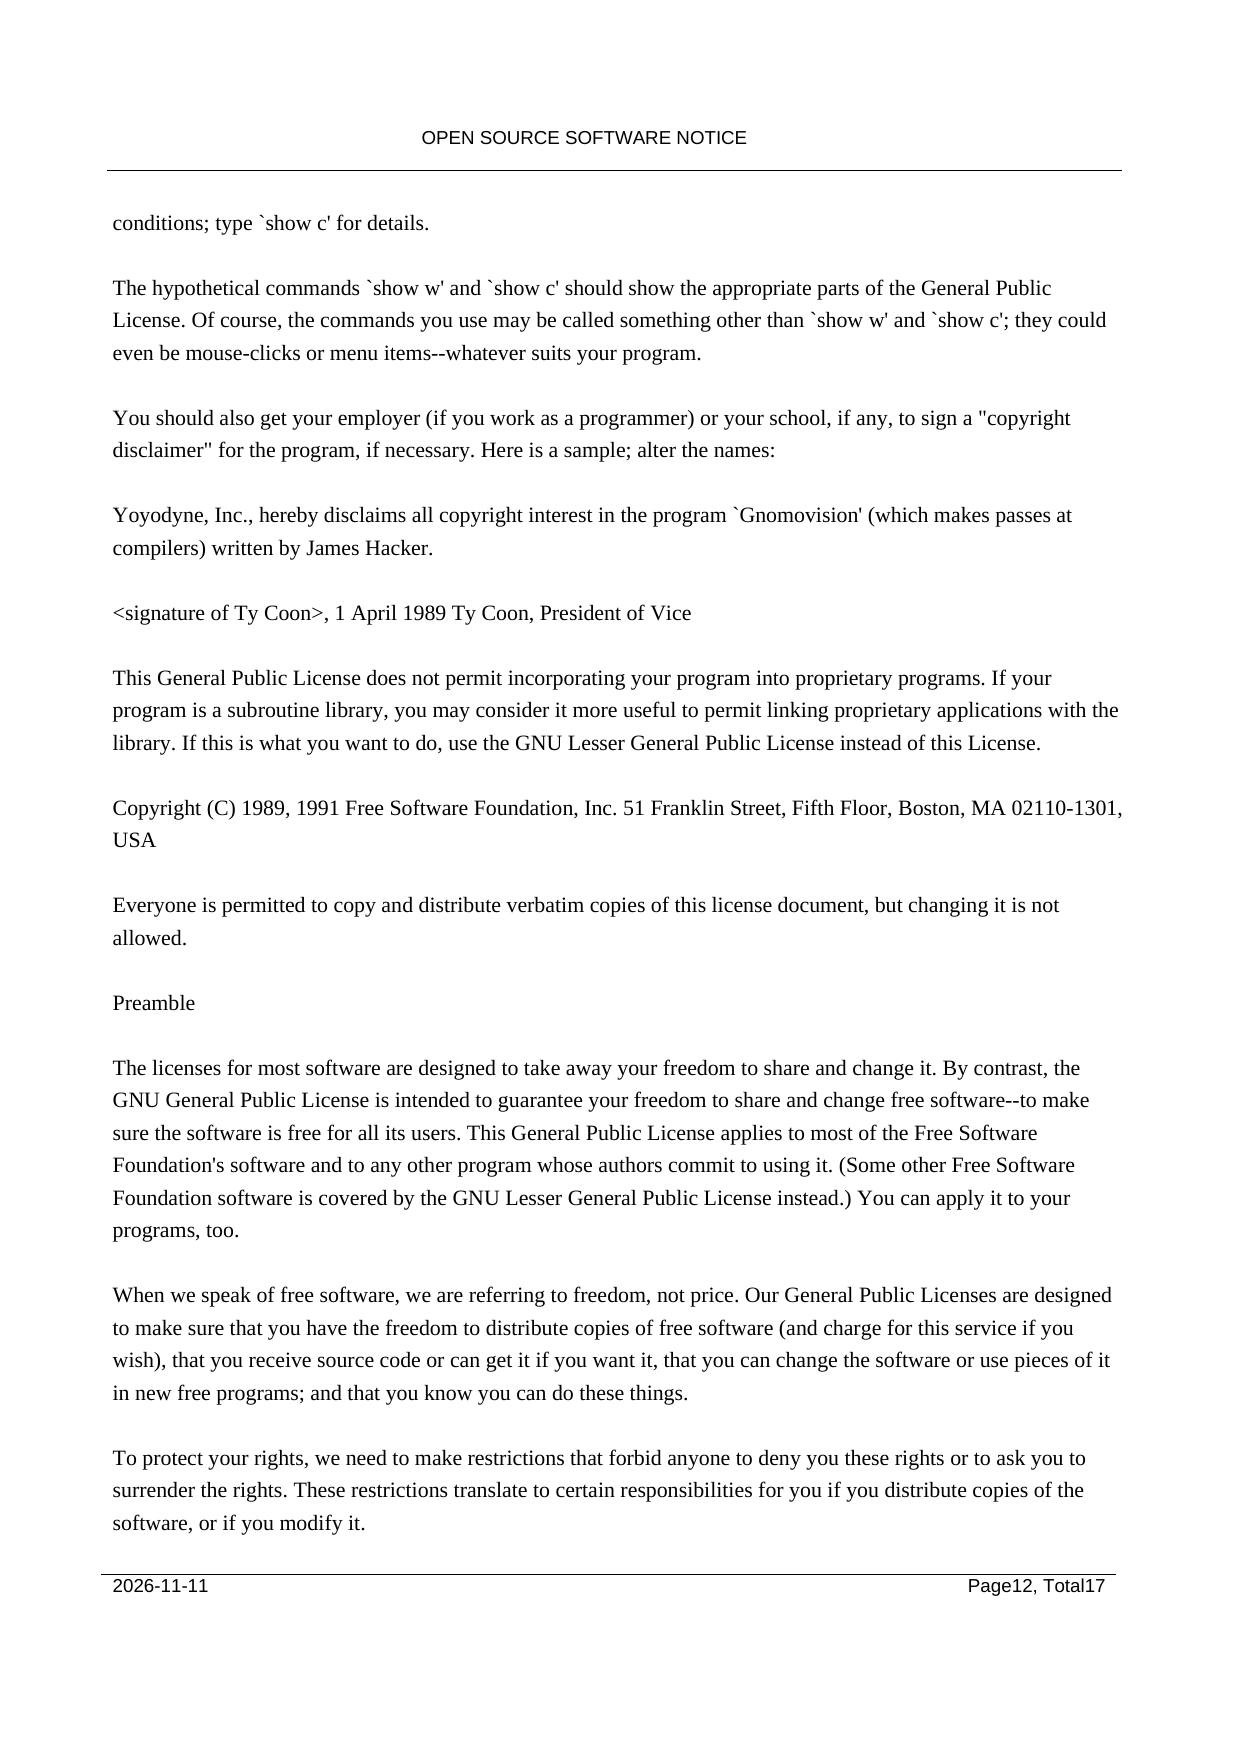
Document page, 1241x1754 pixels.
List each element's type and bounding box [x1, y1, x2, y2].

text [112, 206, 1128, 1539]
